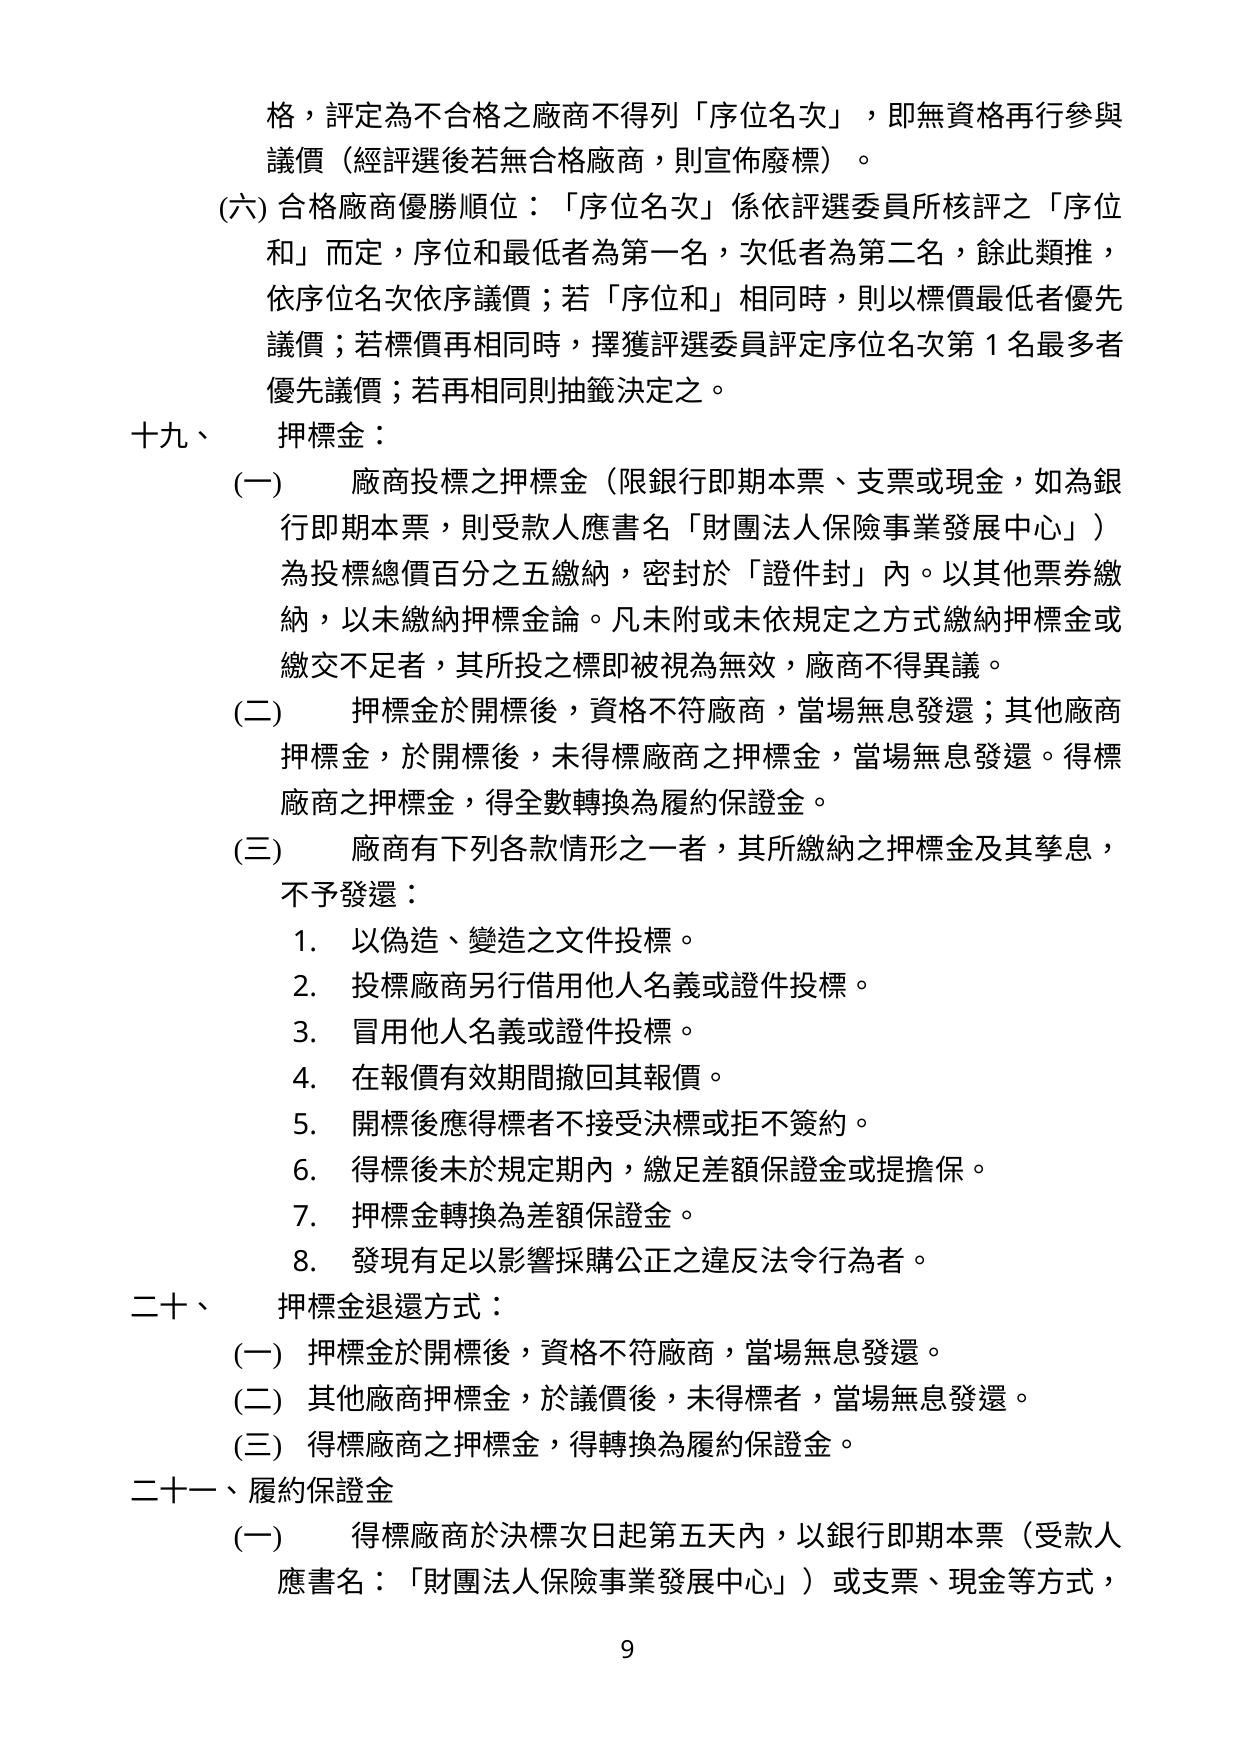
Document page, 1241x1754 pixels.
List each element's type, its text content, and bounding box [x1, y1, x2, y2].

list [233, 1509, 1125, 1601]
list 合格廠商優勝順位：「序位名次」係依評選委員所核評之「序位和」而定，序位和最低者為第一名，次低者為第二名，餘此類推，依序位名次依序議價；若「序位和」相同時，則以標價最低者優先議價；若標價再相同時，擇獲評選委員評定序位名次第1名最多者優先議價；若再相同則抽籤決定之。 [218, 180, 1125, 409]
list 押標金： [130, 409, 1125, 455]
list 得標廠商之押標金，得轉換為履約保證金。 [233, 1418, 1125, 1464]
list 押標金退還方式： [130, 1280, 1125, 1326]
list 投標廠商另行借用他人名義或證件投標。 [292, 959, 1125, 1005]
list 押標金於開標後，資格不符廠商，當場無息發還。 [233, 1326, 1125, 1372]
list 以偽造、變造之文件投標。 [292, 914, 1125, 959]
list 押標金轉換為差額保證金。 [292, 1189, 1125, 1234]
list 其他廠商押標金，於議價後，未得標者，當場無息發還。 [233, 1372, 1125, 1418]
list 得標後未於規定期內，繳足差額保證金或提擔保。 [292, 1143, 1125, 1189]
list 廠商有下列各款情形之一者，其所繳納之押標金及其孳息，不予發還： [233, 822, 1125, 914]
list 發現有足以影響採購公正之違反法令行為者。 [292, 1234, 1125, 1280]
list 在報價有效期間撤回其報價。 [292, 1051, 1125, 1097]
list 押標金於開標後，資格不符廠商，當場無息發還；其他廠商押標金，於開標後，未得標廠商之押標金，當場無息發還。得標廠商之押標金，得全數轉換為履約保證金。 [233, 684, 1125, 822]
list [218, 89, 1125, 180]
list 冒用他人名義或證件投標。 [292, 1005, 1125, 1051]
list 廠商投標之押標金（限銀行即期本票、支票或現金，如為銀行即期本票，則受款人應書名「財團法人保險事業發展中心」）為投標總價百分之五繳納，密封於「證件封」內。以其他票券繳納，以未繳納押標金論。凡未附或未依規定之方式繳納押標金或繳交不足者，其所投之標即被視為無效，廠商不得異議。 [233, 455, 1125, 684]
list 開標後應得標者不接受決標或拒不簽約。 [292, 1097, 1125, 1143]
list 履約保證金 [130, 1464, 1125, 1509]
